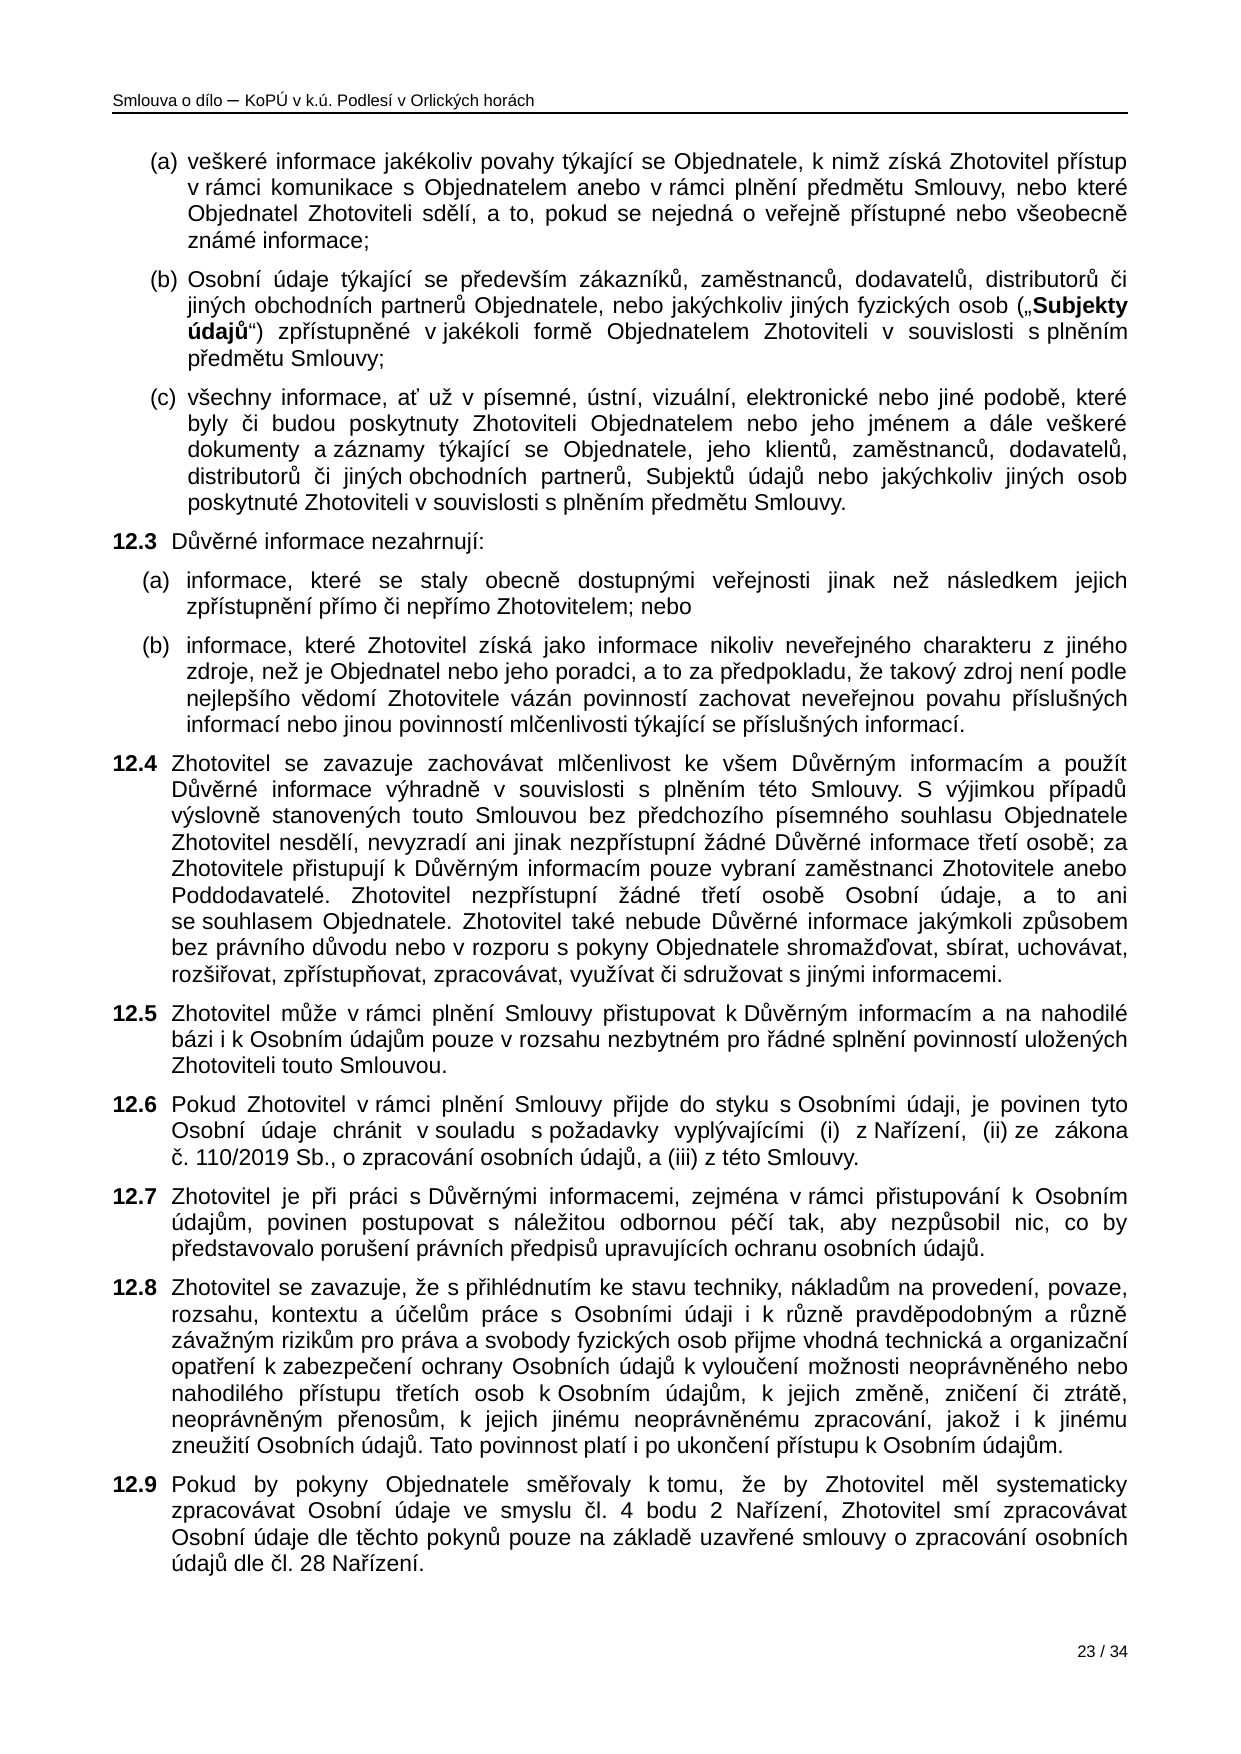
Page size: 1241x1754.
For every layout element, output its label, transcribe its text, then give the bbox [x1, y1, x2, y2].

text Zhotovitel je při práci s Důvěrnými informacemi, zejména v rámci přistupování k Osobním údajům, povinen postupovat s náležitou odbornou péčí tak, aby nezpůsobil nic, co by představovalo porušení právních předpisů upravujících ochranu osobních údajů. [112, 1183, 1128, 1262]
text Pokud by pokyny Objednatele směřovaly k tomu, že by Zhotovitel měl systematicky zpracovávat Osobní údaje ve smyslu čl. 4 bodu 2 Nařízení, Zhotovitel smí zpracovávat Osobní údaje dle těchto pokynů pouze na základě uzavřené smlouvy o zpracování osobních údajů dle čl. 28 Nařízení. [112, 1471, 1128, 1577]
list všechny informace, ať už v písemné, ústní, vizuální, elektronické nebo jiné podobě, které byly či budou poskytnuty Zhotoviteli Objednatelem nebo jeho jménem a dále veškeré dokumenty a záznamy týkající se Objednatele, jeho klientů, zaměstnanců, dodavatelů, distributorů či jiných obchodních partnerů, Subjektů údajů nebo jakýchkoliv jiných osob poskytnuté Zhotoviteli v souvislosti s plněním předmětu Smlouvy. [150, 383, 1128, 515]
text Důvěrné informace nezahrnují: [112, 528, 1128, 554]
text Zhotovitel se zavazuje zachovávat mlčenlivost ke všem Důvěrným informacím a použít Důvěrné informace výhradně v souvislosti s plněním této Smlouvy. S výjimkou případů výslovně stanovených touto Smlouvou bez předchozího písemného souhlasu Objednatele Zhotovitel nesdělí, nevyzradí ani jinak nezpřístupní žádné Důvěrné informace třetí osobě; za Zhotovitele přistupují k Důvěrným informacím pouze vybraní zaměstnanci Zhotovitele anebo Poddodavatelé. Zhotovitel nezpřístupní žádné třetí osobě Osobní údaje, a to ani se souhlasem Objednatele. Zhotovitel také nebude Důvěrné informace jakýmkoli způsobem bez právního důvodu nebo v rozporu s pokyny Objednatele shromažďovat, sbírat, uchovávat, rozšiřovat, zpřístupňovat, zpracovávat, využívat či sdružovat s jinými informacemi. [112, 750, 1128, 987]
text Zhotovitel se zavazuje, že s přihlédnutím ke stavu techniky, nákladům na provedení, povaze, rozsahu, kontextu a účelům práce s Osobními údaji i k různě pravděpodobným a různě závažným rizikům pro práva a svobody fyzických osob přijme vhodná technická a organizační opatření k zabezpečení ochrany Osobních údajů k vyloučení možnosti neoprávněného nebo nahodilého přístupu třetích osob k Osobním údajům, k jejich změně, zničení či ztrátě, neoprávněným přenosům, k jejich jinému neoprávněnému zpracování, jakož i k jinému zneužití Osobních údajů. Tato povinnost platí i po ukončení přístupu k Osobním údajům. [112, 1274, 1128, 1459]
text Pokud Zhotovitel v rámci plnění Smlouvy přijde do styku s Osobními údaji, je povinen tyto Osobní údaje chránit v souladu s požadavky vyplývajícími (i) z Nařízení, (ii) ze zákona č. 110/2019 Sb., o zpracování osobních údajů, a (iii) z této Smlouvy. [112, 1091, 1128, 1170]
list informace, které se staly obecně dostupnými veřejnosti jinak než následkem jejich zpřístupnění přímo či nepřímo Zhotovitelem; nebo [142, 567, 1128, 619]
list Osobní údaje týkající se především zákazníků, zaměstnanců, dodavatelů, distributorů či jiných obchodních partnerů Objednatele, nebo jakýchkoliv jiných fyzických osob („Subjekty údajů“) zpřístupněné v jakékoli formě Objednatelem Zhotoviteli v souvislosti s plněním předmětu Smlouvy; [150, 266, 1128, 371]
text Zhotovitel může v rámci plnění Smlouvy přistupovat k Důvěrným informacím a na nahodilé bázi i k Osobním údajům pouze v rozsahu nezbytném pro řádné splnění povinností uložených Zhotoviteli touto Smlouvou. [112, 999, 1128, 1078]
list informace, které Zhotovitel získá jako informace nikoliv neveřejného charakteru z jiného zdroje, než je Objednatel nebo jeho poradci, a to za předpokladu, že takový zdroj není podle nejlepšího vědomí Zhotovitele vázán povinností zachovat neveřejnou povahu příslušných informací nebo jinou povinností mlčenlivosti týkající se příslušných informací. [142, 632, 1128, 737]
list veškeré informace jakékoliv povahy týkající se Objednatele, k nimž získá Zhotovitel přístup v rámci komunikace s Objednatelem anebo v rámci plnění předmětu Smlouvy, nebo které Objednatel Zhotoviteli sdělí, a to, pokud se nejedná o veřejně přístupné nebo všeobecně známé informace; [150, 148, 1128, 253]
